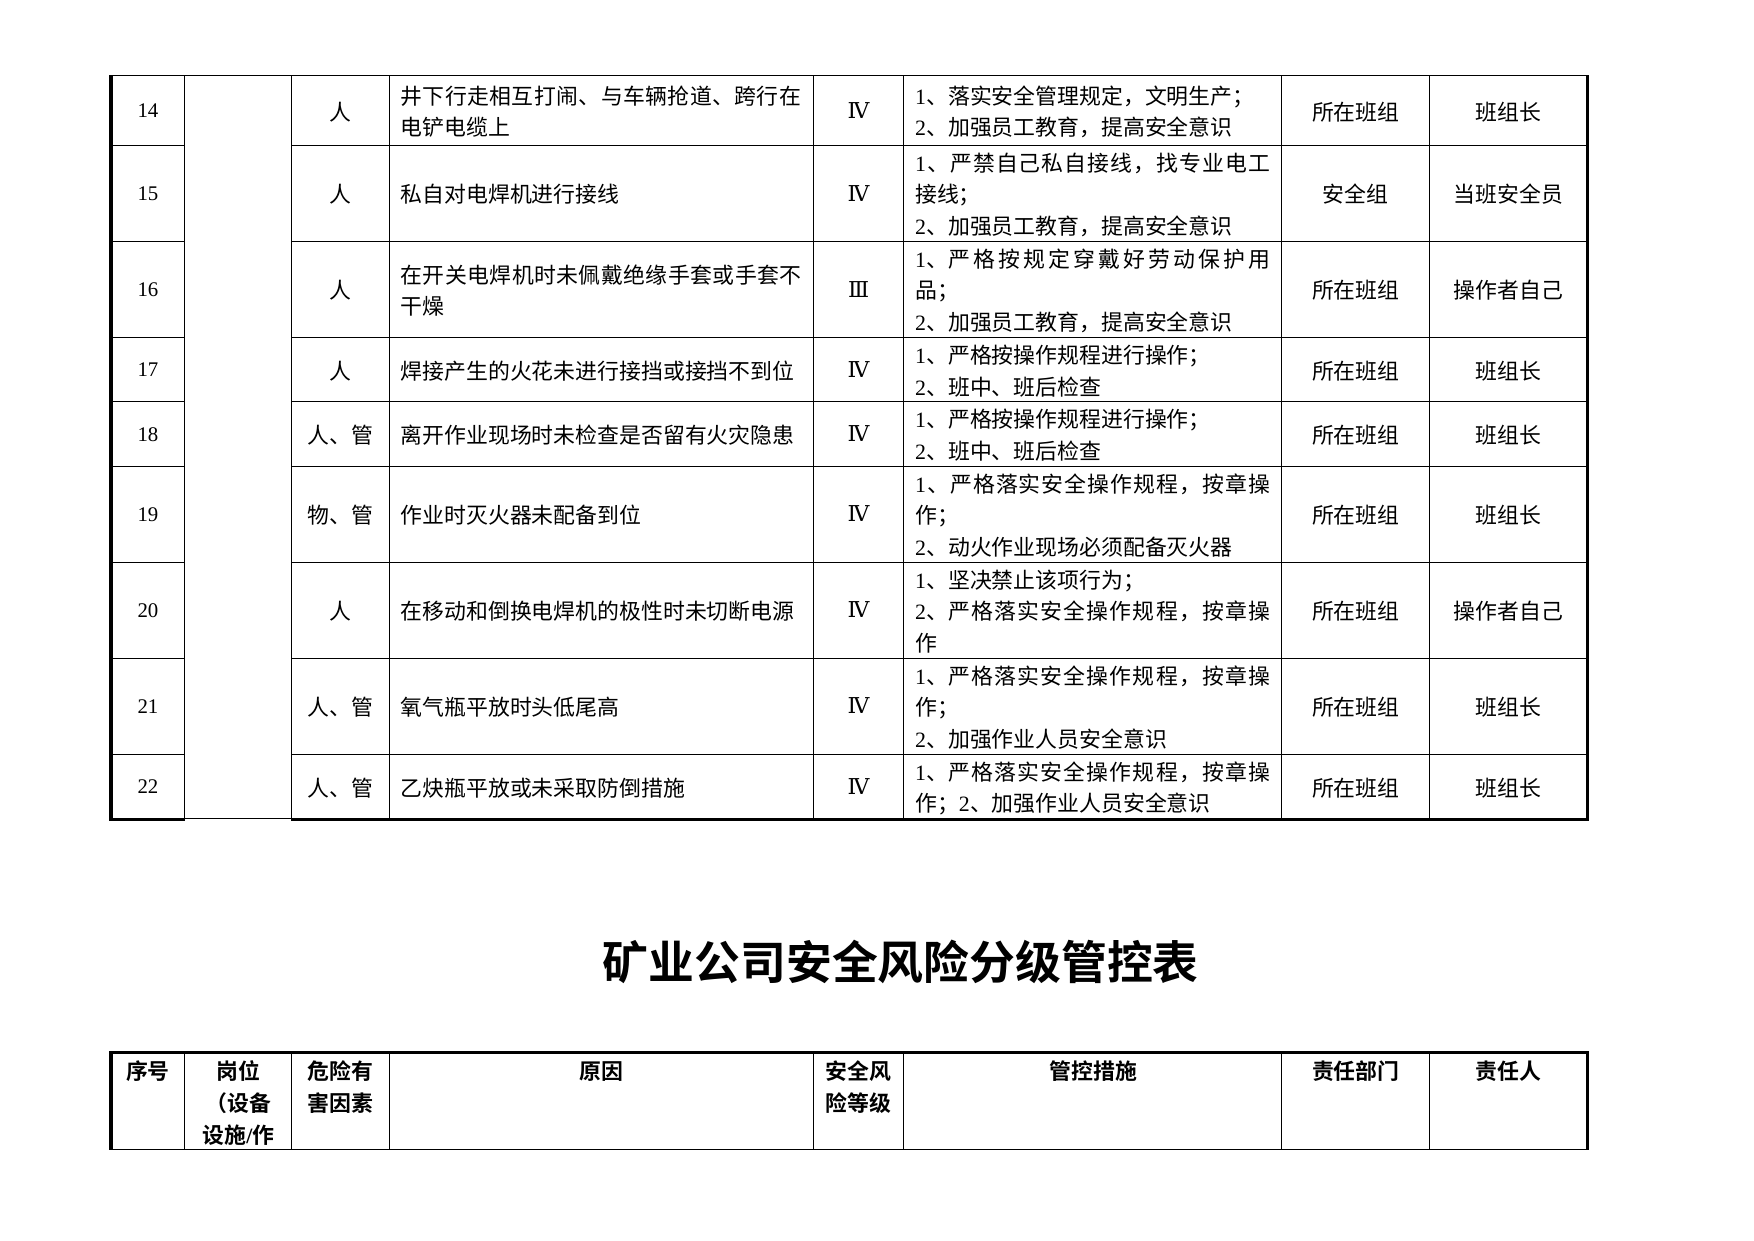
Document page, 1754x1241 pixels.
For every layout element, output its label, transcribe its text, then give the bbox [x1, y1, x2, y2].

table_cell Ⅳ [814, 563, 903, 658]
table_header 危险有害因素 [292, 1054, 389, 1149]
table_cell 班组长 [1430, 76, 1586, 145]
table_header 管控措施 [904, 1054, 1281, 1149]
table_cell 严格按操作规程进行操作； 2、班中、班后检查 [904, 338, 1281, 401]
table_cell 在移动和倒换电焊机的极性时未切断电源 [390, 563, 813, 658]
table_cell Ⅳ [814, 338, 903, 401]
table_cell 所在班组 [1282, 242, 1429, 337]
table_cell 19 [113, 467, 184, 562]
table_cell Ⅳ [814, 76, 903, 145]
table_cell 17 [113, 338, 184, 401]
table_cell 物、管 [292, 467, 389, 562]
table_cell 焊接产生的火花未进行接挡或接挡不到位 [390, 338, 813, 401]
table_cell 班组长 [1430, 467, 1586, 562]
table_header 原因 [390, 1054, 813, 1149]
table_cell 离开作业现场时未检查是否留有火灾隐患 [390, 402, 813, 466]
table_cell 15 [113, 146, 184, 241]
table_cell 所在班组 [1282, 402, 1429, 466]
table_cell 操作者自己 [1430, 563, 1586, 658]
table_header 责任部门 [1282, 1054, 1429, 1149]
table_cell 严格落实安全操作规程，按章操作；2、加强作业人员安全意识 [904, 755, 1281, 818]
table_cell 坚决禁止该项行为； 严格落实安全操作规程，按章操作 [904, 563, 1281, 658]
table_cell 严格按规定穿戴好劳动保护用品； 2、加强员工教育，提高安全意识 [904, 242, 1281, 337]
table_cell 人 [292, 76, 389, 145]
table_cell 1、落实安全管理规定，文明生产； 2、加强员工教育，提高安全意识 [904, 76, 1281, 145]
table_header 序号 [113, 1054, 184, 1149]
table_cell Ⅲ [814, 242, 903, 337]
table_cell 班组长 [1430, 402, 1586, 466]
text 矿业公司安全风险分级管控表 [122, 927, 1679, 993]
table_cell 18 [113, 402, 184, 466]
table_cell 所在班组 [1282, 563, 1429, 658]
table_cell 所在班组 [1282, 755, 1429, 818]
table_cell 21 [113, 659, 184, 754]
table_cell 班组长 [1430, 338, 1586, 401]
table_cell 人、管 [292, 755, 389, 818]
table_cell 人 [292, 338, 389, 401]
table_cell 所在班组 [1282, 659, 1429, 754]
table_cell 严格落实安全操作规程，按章操作； 加强作业人员安全意识 [904, 659, 1281, 754]
table_cell 1、严禁自己私自接线，找专业电工接线； 2、加强员工教育，提高安全意识 [904, 146, 1281, 241]
table_cell 14 [113, 76, 184, 145]
table_cell Ⅳ [814, 659, 903, 754]
table_cell 人 [292, 563, 389, 658]
table_cell Ⅳ [814, 755, 903, 818]
table_cell 在开关电焊机时未佩戴绝缘手套或手套不干燥 [390, 242, 813, 337]
table_cell 班组长 [1430, 659, 1586, 754]
table_cell 操作者自己 [1430, 242, 1586, 337]
table_cell Ⅳ [814, 467, 903, 562]
table_cell 所在班组 [1282, 338, 1429, 401]
table_cell 氧气瓶平放时头低尾高 [390, 659, 813, 754]
table_cell 所在班组 [1282, 467, 1429, 562]
table_cell 人 [292, 242, 389, 337]
table_cell 人 [292, 146, 389, 241]
table_header 岗位（设备设施/作业活动）单元 [185, 1054, 291, 1149]
table_cell 人、管 [292, 659, 389, 754]
table_cell 人、管 [292, 402, 389, 466]
table_cell 1、严格按操作规程进行操作； 2、班中、班后检查 [904, 402, 1281, 466]
table_cell 班组长 [1430, 755, 1586, 818]
table_cell 1、严格落实安全操作规程，按章操作； 2、动火作业现场必须配备灭火器 [904, 467, 1281, 562]
table_cell 所在班组 [1282, 76, 1429, 145]
table_cell 乙炔瓶平放或未采取防倒措施 [390, 755, 813, 818]
table_cell 私自对电焊机进行接线 [390, 146, 813, 241]
table_cell 井下行走相互打闹、与车辆抢道、跨行在电铲电缆上 [390, 76, 813, 145]
table_header 安全风 险等级 [814, 1054, 903, 1149]
table_cell 16 [113, 242, 184, 337]
table_cell 20 [113, 563, 184, 658]
table_cell 作业时灭火器未配备到位 [390, 467, 813, 562]
table_cell 安全组 [1282, 146, 1429, 241]
table_header 责任人 [1430, 1054, 1586, 1149]
table_cell Ⅳ [814, 402, 903, 466]
table_cell 22 [113, 755, 184, 818]
table_cell Ⅳ [814, 146, 903, 241]
table_cell 当班安全员 [1430, 146, 1586, 241]
